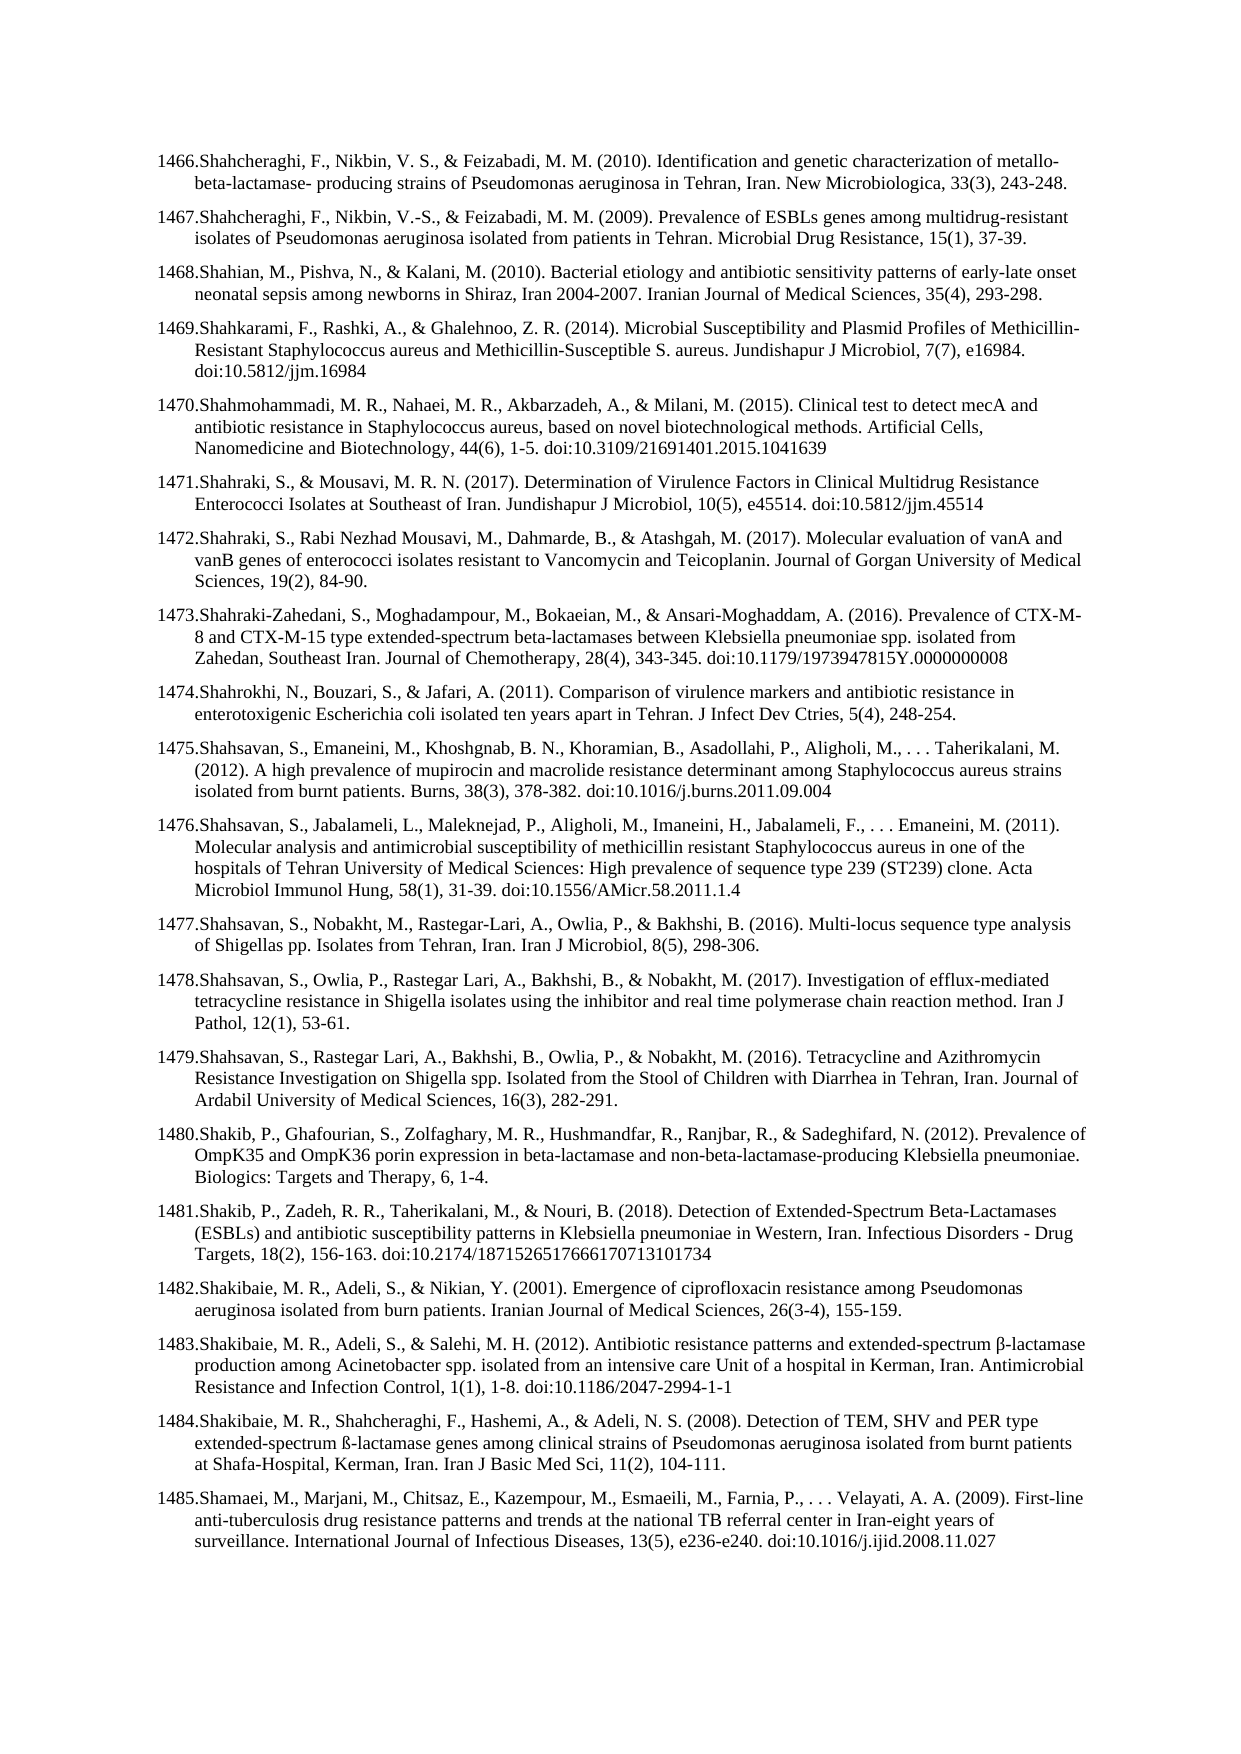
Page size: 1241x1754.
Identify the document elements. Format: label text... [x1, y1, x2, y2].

list Shahkarami, F., Rashki, A., & Ghalehnoo, Z. R. (2014). Microbial Susceptibility and Plasmid Profiles of Methicillin-Resistant Staphylococcus aureus and Methicillin-Susceptible S. aureus. Jundishapur J Microbiol, 7(7), e16984. doi:10.5812/jjm.16984 [157, 317, 1090, 382]
list Shahmohammadi, M. R., Nahaei, M. R., Akbarzadeh, A., & Milani, M. (2015). Clinical test to detect mecA and antibiotic resistance in Staphylococcus aureus, based on novel biotechnological methods. Artificial Cells, Nanomedicine and Biotechnology, 44(6), 1-5. doi:10.3109/21691401.2015.1041639 [157, 394, 1090, 459]
list Shahrokhi, N., Bouzari, S., & Jafari, A. (2011). Comparison of virulence markers and antibiotic resistance in enterotoxigenic Escherichia coli isolated ten years apart in Tehran. J Infect Dev Ctries, 5(4), 248-254. [157, 681, 1090, 724]
list Shahian, M., Pishva, N., & Kalani, M. (2010). Bacterial etiology and antibiotic sensitivity patterns of early-late onset neonatal sepsis among newborns in Shiraz, Iran 2004-2007. Iranian Journal of Medical Sciences, 35(4), 293-298. [157, 261, 1090, 304]
list Shahcheraghi, F., Nikbin, V.-S., & Feizabadi, M. M. (2009). Prevalence of ESBLs genes among multidrug-resistant isolates of Pseudomonas aeruginosa isolated from patients in Tehran. Microbial Drug Resistance, 15(1), 37-39. [157, 206, 1090, 249]
list Shahsavan, S., Jabalameli, L., Maleknejad, P., Aligholi, M., Imaneini, H., Jabalameli, F., . . . Emaneini, M. (2011). Molecular analysis and antimicrobial susceptibility of methicillin resistant Staphylococcus aureus in one of the hospitals of Tehran University of Medical Sciences: High prevalence of sequence type 239 (ST239) clone. Acta Microbiol Immunol Hung, 58(1), 31-39. doi:10.1556/AMicr.58.2011.1.4 [157, 814, 1090, 900]
list Shahsavan, S., Emaneini, M., Khoshgnab, B. N., Khoramian, B., Asadollahi, P., Aligholi, M., . . . Taherikalani, M. (2012). A high prevalence of mupirocin and macrolide resistance determinant among Staphylococcus aureus strains isolated from burnt patients. Burns, 38(3), 378-382. doi:10.1016/j.burns.2011.09.004 [157, 737, 1090, 802]
list Shakib, P., Ghafourian, S., Zolfaghary, M. R., Hushmandfar, R., Ranjbar, R., & Sadeghifard, N. (2012). Prevalence of OmpK35 and OmpK36 porin expression in beta-lactamase and non-beta-lactamase-producing Klebsiella pneumoniae. Biologics: Targets and Therapy, 6, 1-4. [157, 1123, 1090, 1187]
list Shamaei, M., Marjani, M., Chitsaz, E., Kazempour, M., Esmaeili, M., Farnia, P., . . . Velayati, A. A. (2009). First-line anti-tuberculosis drug resistance patterns and trends at the national TB referral center in Iran-eight years of surveillance. International Journal of Infectious Diseases, 13(5), e236-e240. doi:10.1016/j.ijid.2008.11.027 [157, 1487, 1090, 1552]
list Shahsavan, S., Nobakht, M., Rastegar-Lari, A., Owlia, P., & Bakhshi, B. (2016). Multi-locus sequence type analysis of Shigellas pp. Isolates from Tehran, Iran. Iran J Microbiol, 8(5), 298-306. [157, 913, 1090, 956]
list Shahraki-Zahedani, S., Moghadampour, M., Bokaeian, M., & Ansari-Moghaddam, A. (2016). Prevalence of CTX-M-8 and CTX-M-15 type extended-spectrum beta-lactamases between Klebsiella pneumoniae spp. isolated from Zahedan, Southeast Iran. Journal of Chemotherapy, 28(4), 343-345. doi:10.1179/1973947815Y.0000000008 [157, 604, 1090, 669]
list Shakibaie, M. R., Adeli, S., & Salehi, M. H. (2012). Antibiotic resistance patterns and extended-spectrum β-lactamase production among Acinetobacter spp. isolated from an intensive care Unit of a hospital in Kerman, Iran. Antimicrobial Resistance and Infection Control, 1(1), 1-8. doi:10.1186/2047-2994-1-1 [157, 1333, 1090, 1397]
list Shahraki, S., & Mousavi, M. R. N. (2017). Determination of Virulence Factors in Clinical Multidrug Resistance Enterococci Isolates at Southeast of Iran. Jundishapur J Microbiol, 10(5), e45514. doi:10.5812/jjm.45514 [157, 471, 1090, 514]
list Shahsavan, S., Rastegar Lari, A., Bakhshi, B., Owlia, P., & Nobakht, M. (2016). Tetracycline and Azithromycin Resistance Investigation on Shigella spp. Isolated from the Stool of Children with Diarrhea in Tehran, Iran. Journal of Ardabil University of Medical Sciences, 16(3), 282-291. [157, 1046, 1090, 1110]
list Shakib, P., Zadeh, R. R., Taherikalani, M., & Nouri, B. (2018). Detection of Extended-Spectrum Beta-Lactamases (ESBLs) and antibiotic susceptibility patterns in Klebsiella pneumoniae in Western, Iran. Infectious Disorders - Drug Targets, 18(2), 156-163. doi:10.2174/1871526517666170713101734 [157, 1200, 1090, 1265]
list Shakibaie, M. R., Shahcheraghi, F., Hashemi, A., & Adeli, N. S. (2008). Detection of TEM, SHV and PER type extended-spectrum ß-lactamase genes among clinical strains of Pseudomonas aeruginosa isolated from burnt patients at Shafa-Hospital, Kerman, Iran. Iran J Basic Med Sci, 11(2), 104-111. [157, 1410, 1090, 1475]
list Shahsavan, S., Owlia, P., Rastegar Lari, A., Bakhshi, B., & Nobakht, M. (2017). Investigation of efflux-mediated tetracycline resistance in Shigella isolates using the inhibitor and real time polymerase chain reaction method. Iran J Pathol, 12(1), 53-61. [157, 968, 1090, 1033]
list Shakibaie, M. R., Adeli, S., & Nikian, Y. (2001). Emergence of ciprofloxacin resistance among Pseudomonas aeruginosa isolated from burn patients. Iranian Journal of Medical Sciences, 26(3-4), 155-159. [157, 1277, 1090, 1320]
list Shahraki, S., Rabi Nezhad Mousavi, M., Dahmarde, B., & Atashgah, M. (2017). Molecular evaluation of vanA and vanB genes of enterococci isolates resistant to Vancomycin and Teicoplanin. Journal of Gorgan University of Medical Sciences, 19(2), 84-90. [157, 527, 1090, 592]
list Shahcheraghi, F., Nikbin, V. S., & Feizabadi, M. M. (2010). Identification and genetic characterization of metallo-beta-lactamase- producing strains of Pseudomonas aeruginosa in Tehran, Iran. New Microbiologica, 33(3), 243-248. [157, 150, 1090, 193]
